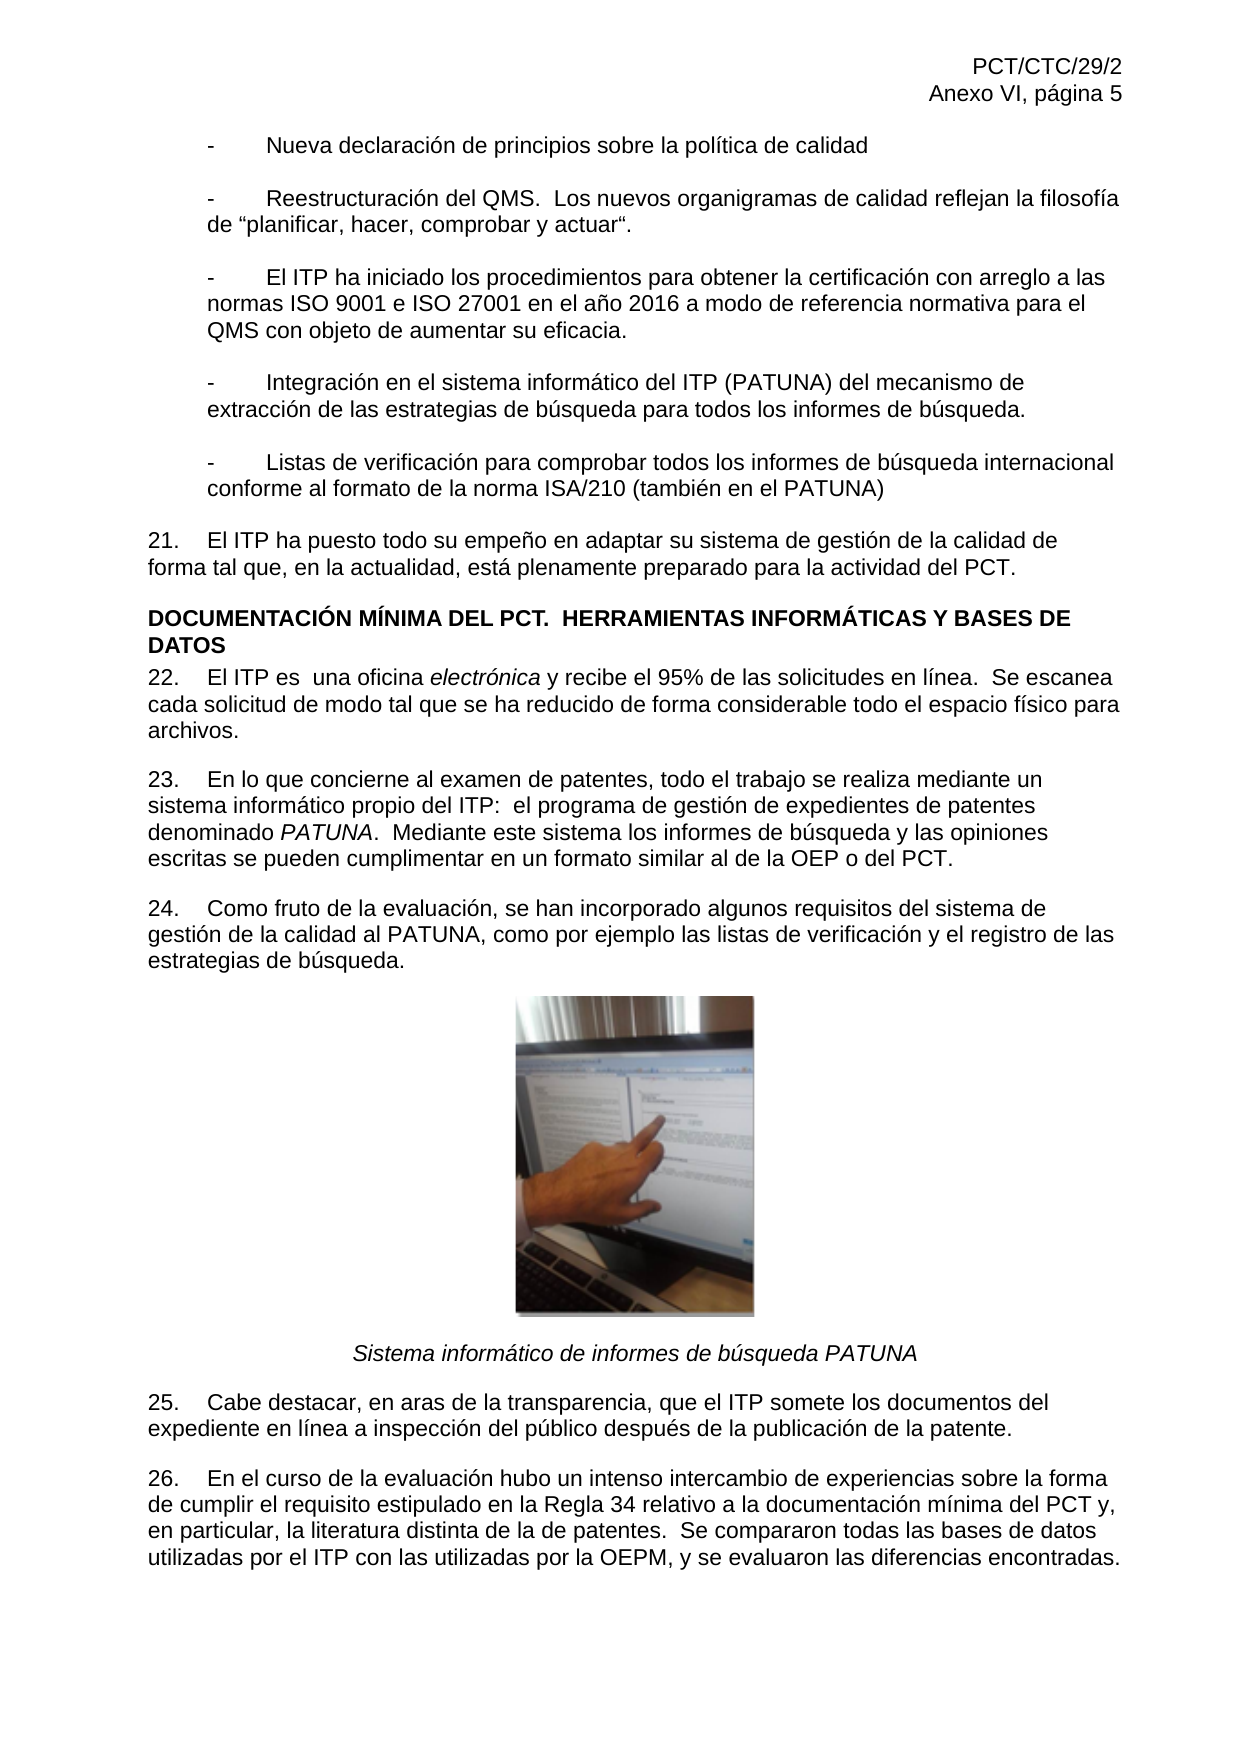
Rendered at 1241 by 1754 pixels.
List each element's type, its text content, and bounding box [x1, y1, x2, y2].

text - Integración en el sistema informático del ITP (PATUNA) del mecanismo de extracción de las estrategias de búsqueda para todos los informes de búsqueda. [207, 369, 1122, 422]
subtitle documentación mínima del PCT. herramientas Informáticas y bases de datos [148, 605, 1122, 658]
text Como fruto de la evaluación, se han incorporado algunos requisitos del sistema de gestión de la calidad al PATUNA, como por ejemplo las listas de verificación y el registro de las estrategias de búsqueda. [148, 894, 1122, 973]
text - Listas de verificación para comprobar todos los informes de búsqueda internacional conforme al formato de la norma ISA/210 (también en el PATUNA) [207, 448, 1122, 501]
text - Nueva declaración de principios sobre la política de calidad [207, 132, 1122, 158]
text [148, 1464, 1122, 1570]
text - El ITP ha iniciado los procedimientos para obtener la certificación con arreglo a las normas ISO 9001 e ISO 27001 en el año 2016 a modo de referencia normativa para el QMS con objeto de aumentar su eficacia. [207, 264, 1122, 343]
picture [515, 996, 755, 1317]
text El ITP es una oficina electrónica y recibe el 95% de las solicitudes en línea. Se escanea cada solicitud de modo tal que se ha reducido de forma considerable todo el espacio físico para archivos. [148, 664, 1122, 743]
list Sistema informático de informes de búsqueda PATUNA [148, 1340, 1122, 1366]
text Cabe destacar, en aras de la transparencia, que el ITP somete los documentos del expediente en línea a inspección del público después de la publicación de la patente. [148, 1389, 1122, 1442]
text - Reestructuración del QMS. Los nuevos organigramas de calidad reflejan la filosofía de “planificar, hacer, comprobar y actuar“. [207, 185, 1122, 238]
text En lo que concierne al examen de patentes, todo el trabajo se realiza mediante un sistema informático propio del ITP: el programa de gestión de expedientes de patentes denominado PATUNA. Mediante este sistema los informes de búsqueda y las opiniones escritas se pueden cumplimentar en un formato similar al de la OEP o del PCT. [148, 766, 1122, 872]
text El ITP ha puesto todo su empeño en adaptar su sistema de gestión de la calidad de forma tal que, en la actualidad, está plenamente preparado para la actividad del PCT. [148, 527, 1122, 580]
